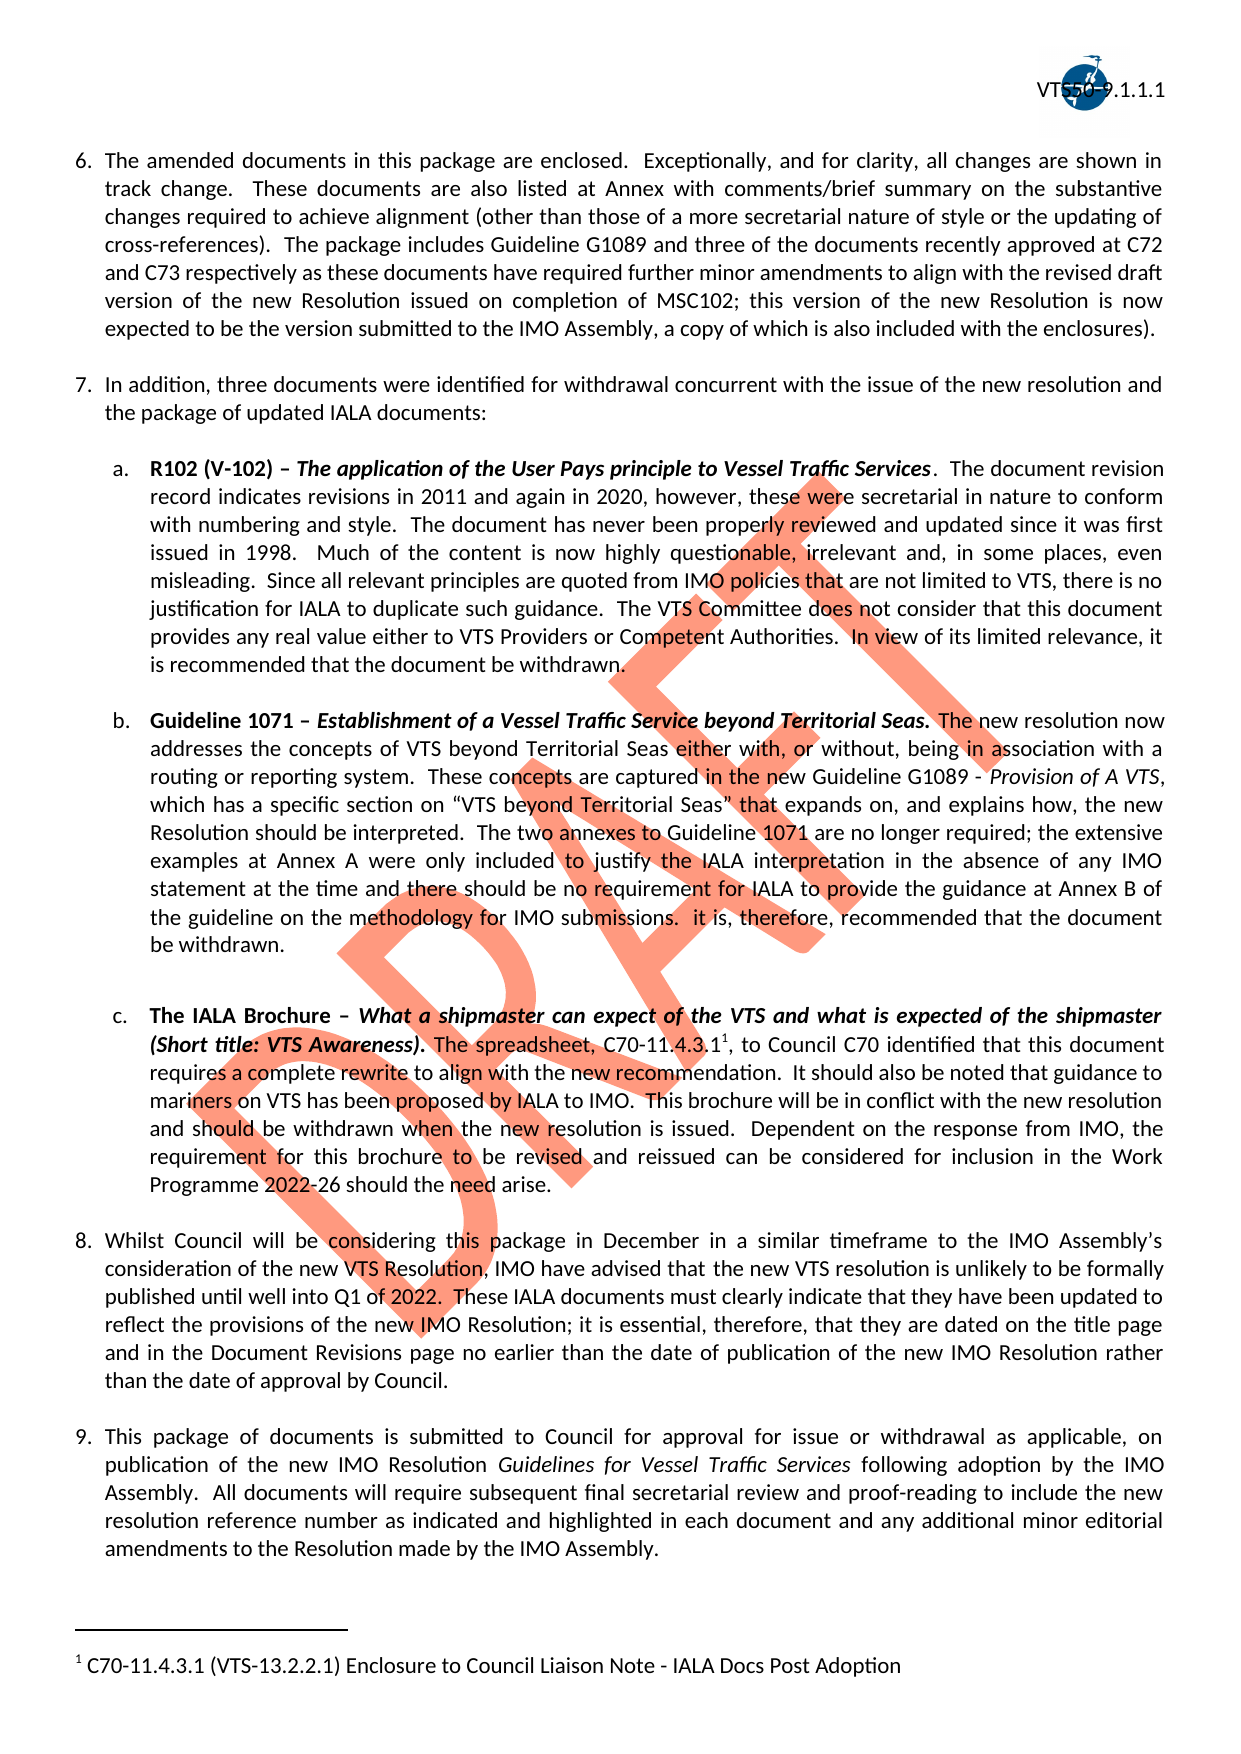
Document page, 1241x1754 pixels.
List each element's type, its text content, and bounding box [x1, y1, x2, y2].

list In addition, three documents were identified for withdrawal concurrent with the issue of the new resolution and the package of updated IALA documents: [75, 370, 1165, 426]
list The amended documents in this package are enclosed. Exceptionally, and for clarity, all changes are shown in track change. These documents are also listed at Annex with comments/brief summary on the substantive changes required to achieve alignment (other than those of a more secretarial nature of style or the updating of cross-references). The package includes Guideline G1089 and three of the documents recently approved at C72 and C73 respectively as these documents have required further minor amendments to align with the revised draft version of the new Resolution issued on completion of MSC102; this version of the new Resolution is now expected to be the version submitted to the IMO Assembly, a copy of which is also included with the enclosures). [75, 146, 1165, 342]
list The IALA Brochure – What a shipmaster can expect of the VTS and what is expected of the shipmaster (Short title: VTS Awareness). The spreadsheet, C70-11.4.3.1, to Council C70 identified that this document requires a complete rewrite to align with the new recommendation. It should also be noted that guidance to mariners on VTS has been proposed by IALA to IMO. This brochure will be in conflict with the new resolution and should be withdrawn when the new resolution is issued. Dependent on the response from IMO, the requirement for this brochure to be revised and reissued can be considered for inclusion in the Work Programme 2022-26 should the need arise. [112, 1002, 1165, 1198]
picture [1038, 46, 1131, 138]
list Guideline 1071 – Establishment of a Vessel Traffic Service beyond Territorial Seas. The new resolution now addresses the concepts of VTS beyond Territorial Seas either with, or without, being in association with a routing or reporting system. These concepts are captured in the new Guideline G1089 - Provision of A VTS, which has a specific section on “VTS beyond Territorial Seas” that expands on, and explains how, the new Resolution should be interpreted. The two annexes to Guideline 1071 are no longer required; the extensive examples at Annex A were only included to justify the IALA interpretation in the absence of any IMO statement at the time and there should be no requirement for IALA to provide the guidance at Annex B of the guideline on the methodology for IMO submissions. it is, therefore, recommended that the document be withdrawn. [112, 706, 1165, 959]
list Whilst Council will be considering this package in December in a similar timeframe to the IMO Assembly’s consideration of the new VTS Resolution, IMO have advised that the new VTS resolution is unlikely to be formally published until well into Q1 of 2022. These IALA documents must clearly indicate that they have been updated to reflect the provisions of the new IMO Resolution; it is essential, therefore, that they are dated on the title page and in the Document Revisions page no earlier than the date of publication of the new IMO Resolution rather than the date of approval by Council. [75, 1226, 1165, 1394]
list R102 (V-102) – The application of the User Pays principle to Vessel Traffic Services. The document revision record indicates revisions in 2011 and again in 2020, however, these were secretarial in nature to conform with numbering and style. The document has never been properly reviewed and updated since it was first issued in 1998. Much of the content is now highly questionable, irrelevant and, in some places, even misleading. Since all relevant principles are quoted from IMO policies that are not limited to VTS, there is no justification for IALA to duplicate such guidance. The VTS Committee does not consider that this document provides any real value either to VTS Providers or Competent Authorities. In view of its limited relevance, it is recommended that the document be withdrawn. [112, 454, 1165, 678]
list This package of documents is submitted to Council for approval for issue or withdrawal as applicable, on publication of the new IMO Resolution Guidelines for Vessel Traffic Services following adoption by the IMO Assembly. All documents will require subsequent final secretarial review and proof-reading to include the new resolution reference number as indicated and highlighted in each document and any additional minor editorial amendments to the Resolution made by the IMO Assembly. [75, 1422, 1165, 1562]
